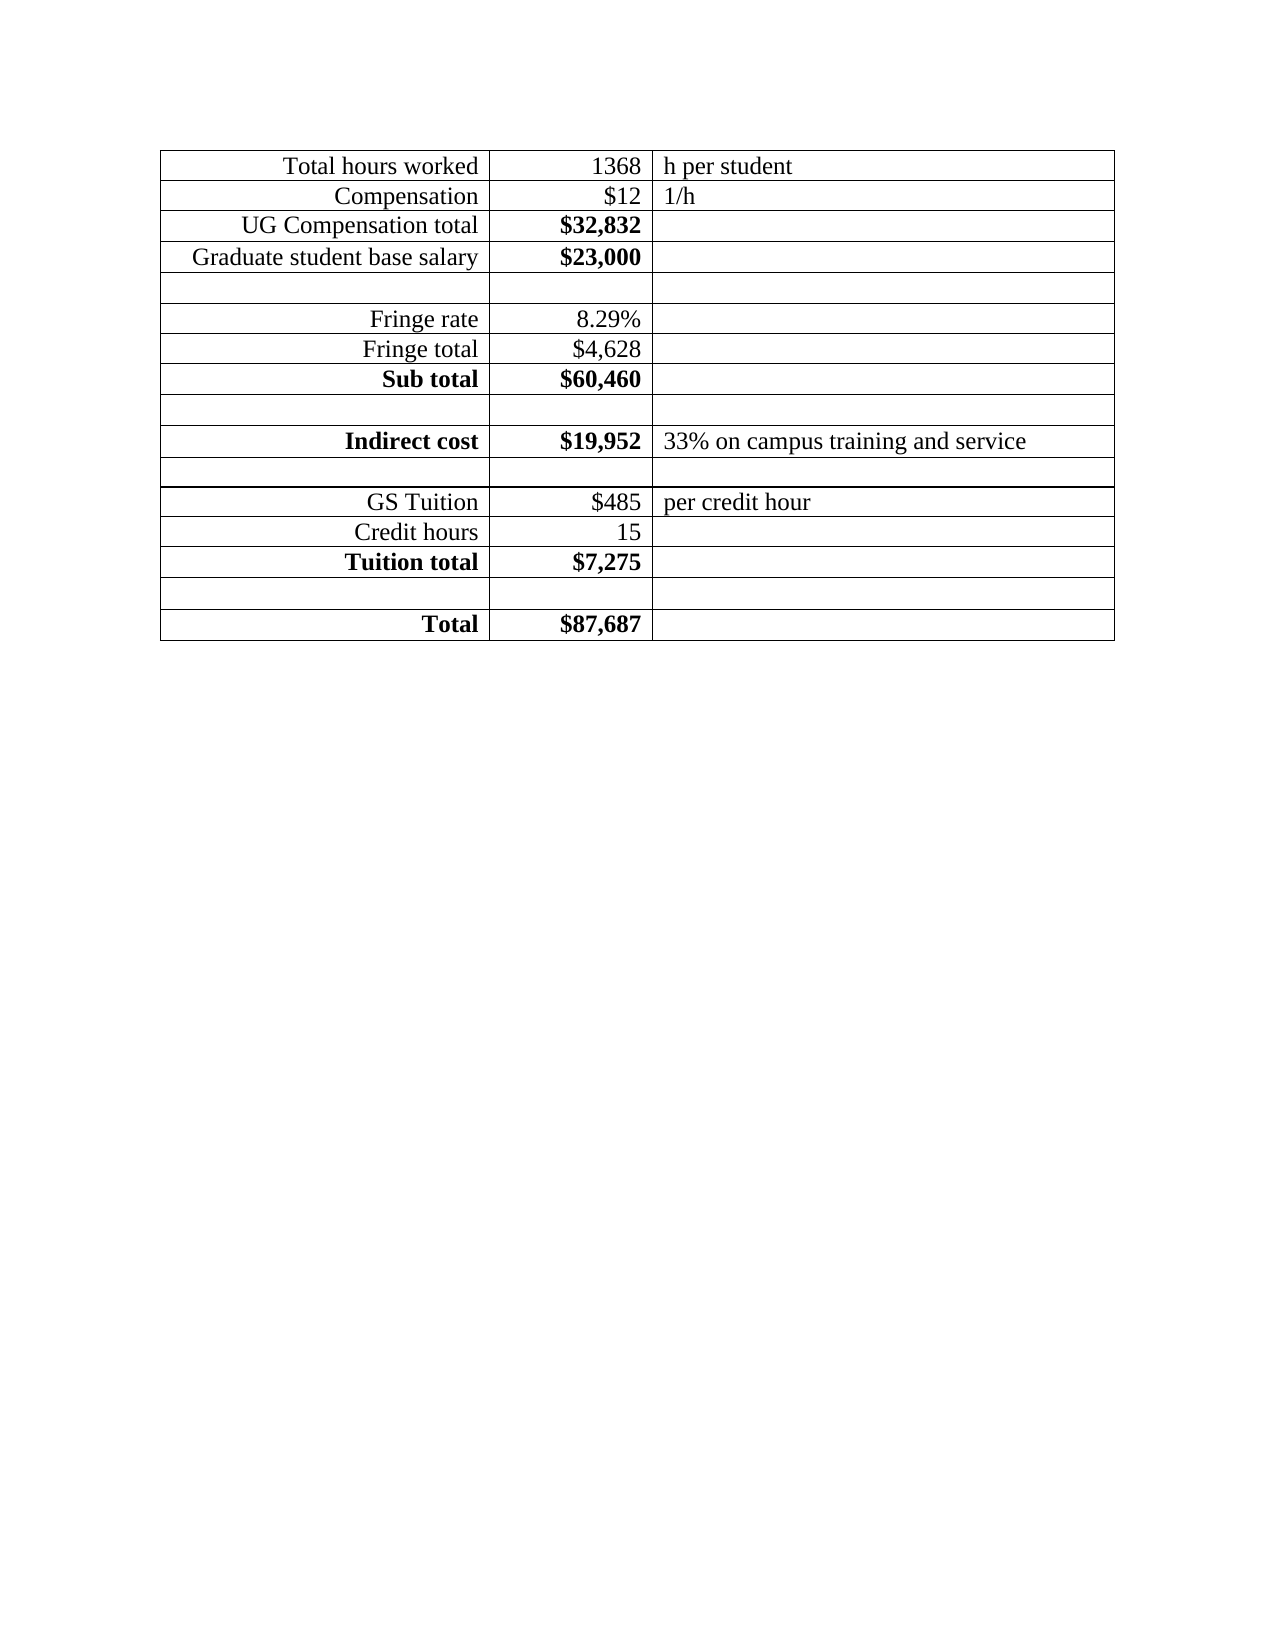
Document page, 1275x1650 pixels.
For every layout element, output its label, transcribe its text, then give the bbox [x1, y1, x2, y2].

table_cell $7,275 [490, 547, 652, 577]
table_cell Fringe total [161, 334, 489, 363]
table_cell 1/h [653, 181, 1114, 209]
table_cell [490, 458, 652, 486]
table_cell [161, 395, 489, 425]
table_cell [653, 610, 1114, 640]
table_cell per credit hour [653, 488, 1114, 516]
table_cell [161, 273, 489, 303]
table_cell 15 [490, 517, 652, 546]
table_cell $485 [490, 488, 652, 516]
table_cell Total hours worked [161, 151, 489, 180]
table_cell [161, 578, 489, 608]
table_cell Credit hours [161, 517, 489, 546]
table_cell UG Compensation total [161, 211, 489, 241]
table_cell $60,460 [490, 364, 652, 394]
table_cell [653, 304, 1114, 333]
table_cell $23,000 [490, 242, 652, 272]
table_cell [653, 334, 1114, 363]
table_cell [653, 458, 1114, 486]
table_cell [653, 364, 1114, 394]
table_cell Sub total [161, 364, 489, 394]
table_cell [490, 395, 652, 425]
table_cell Compensation [161, 181, 489, 209]
table_cell [653, 578, 1114, 608]
table_cell [490, 578, 652, 608]
table_cell [653, 395, 1114, 425]
table_cell $4,628 [490, 334, 652, 363]
table_cell [653, 547, 1114, 577]
table_cell [653, 211, 1114, 241]
table_cell 1368 [490, 151, 652, 180]
table_cell [653, 242, 1114, 272]
table_cell $87,687 [490, 610, 652, 640]
table_cell [653, 273, 1114, 303]
table_cell Total [161, 610, 489, 640]
table_cell $19,952 [490, 426, 652, 457]
table_cell [161, 458, 489, 486]
table_cell Fringe rate [161, 304, 489, 333]
table_cell [653, 517, 1114, 546]
table_cell $32,832 [490, 211, 652, 241]
table_cell Tuition total [161, 547, 489, 577]
table_cell [490, 273, 652, 303]
table_cell $12 [490, 181, 652, 209]
table_cell 8.29% [490, 304, 652, 333]
table_cell GS Tuition [161, 488, 489, 516]
table_cell h per student [653, 151, 1114, 180]
table_cell 33% on campus training and service [653, 426, 1114, 457]
table_cell Indirect cost [161, 426, 489, 457]
table_cell Graduate student base salary [161, 242, 489, 272]
